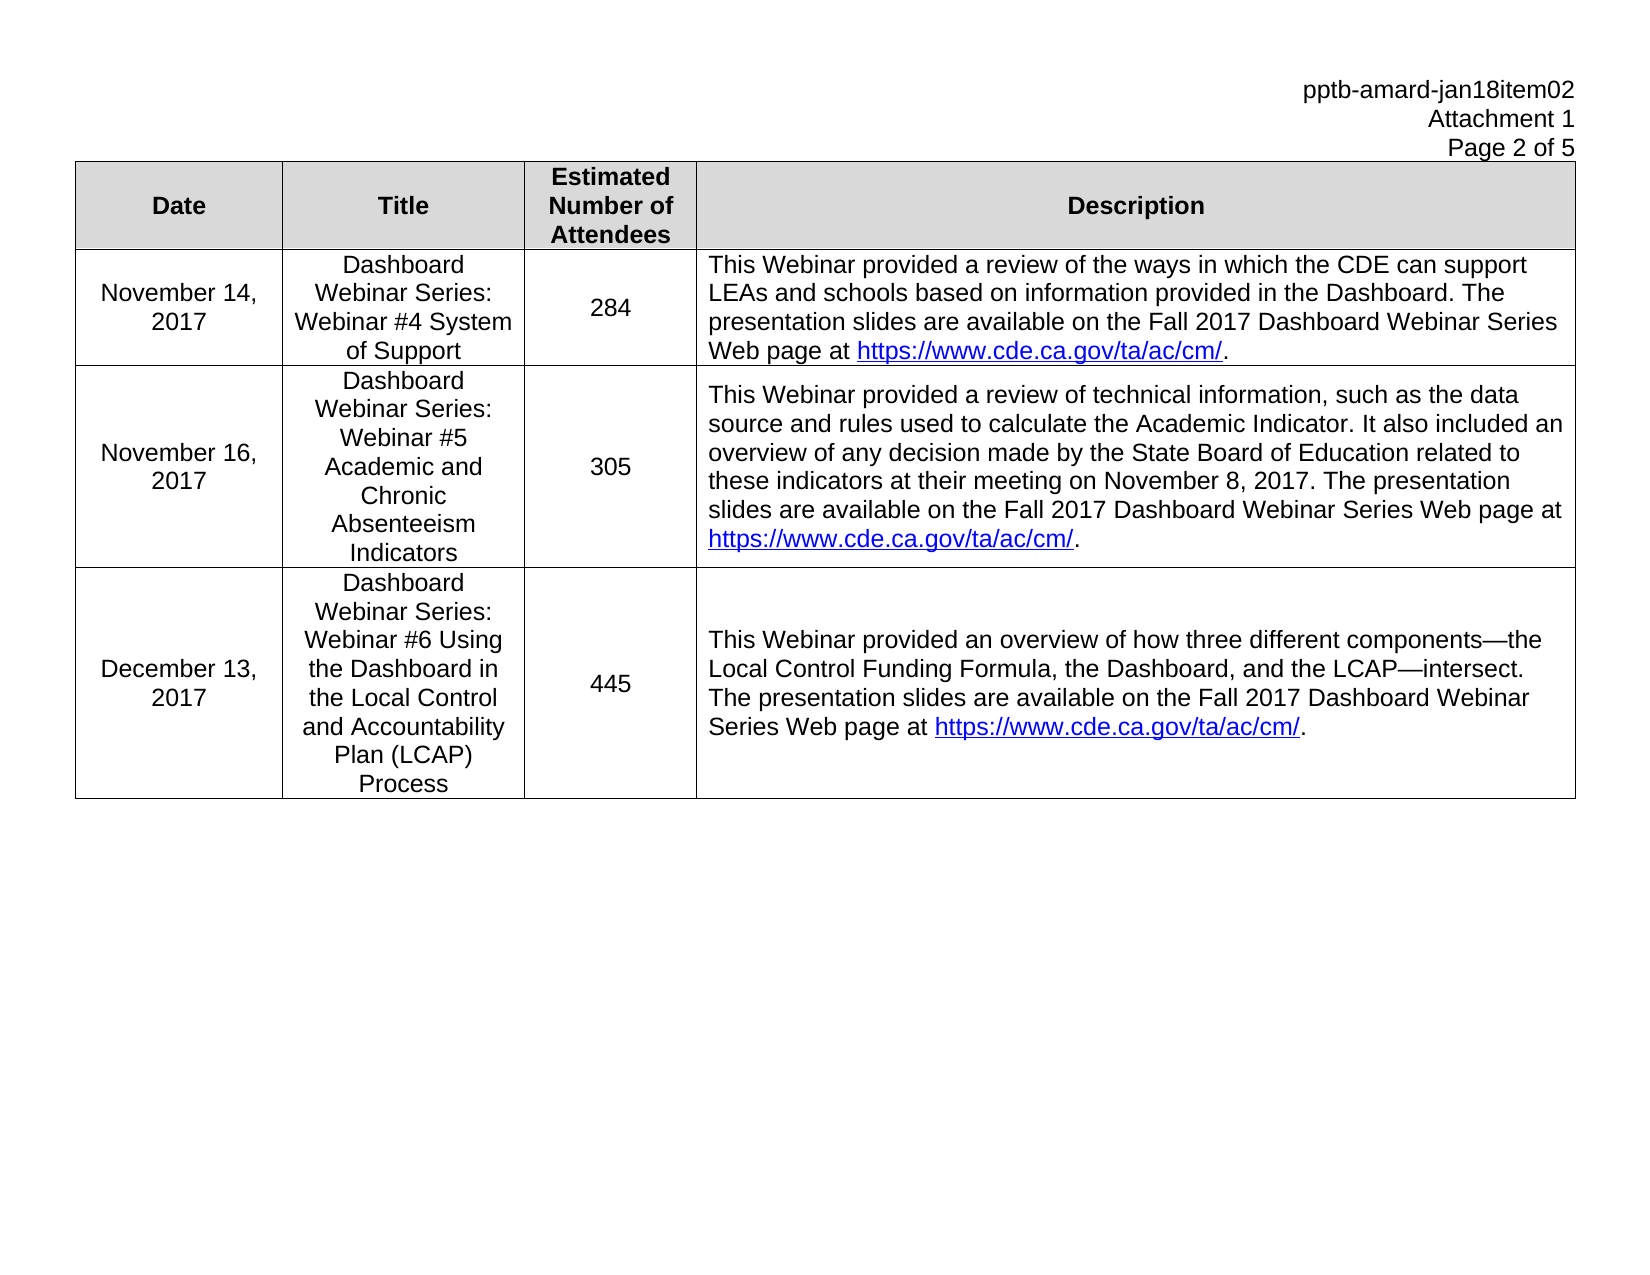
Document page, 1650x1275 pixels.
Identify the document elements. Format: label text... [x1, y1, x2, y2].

table_header Description [697, 162, 1575, 248]
table_cell 284 [525, 250, 696, 364]
table_cell 305 [525, 366, 696, 567]
table_cell Dashboard Webinar Series: Webinar #4 System of Support [283, 250, 524, 364]
table_cell 445 [525, 568, 696, 798]
table_cell This Webinar provided a review of technical information, such as the data source and rules used to calculate the Academic Indicator. It also included an overview of any decision made by the State Board of Education related to these indicators at their meeting on November 8, 2017. The presentation slides are available on the Fall 2017 Dashboard Webinar Series Web page at https://www.cde.ca.gov/ta/ac/cm/. [697, 366, 1575, 567]
table_cell This Webinar provided an overview of how three different components—the Local Control Funding Formula, the Dashboard, and the LCAP—intersect. The presentation slides are available on the Fall 2017 Dashboard Webinar Series Web page at https://www.cde.ca.gov/ta/ac/cm/. [697, 568, 1575, 798]
table_cell Dashboard Webinar Series: Webinar #5 Academic and Chronic Absenteeism Indicators [283, 366, 524, 567]
table_header Estimated Number of Attendees [525, 162, 696, 248]
table_cell November 16, 2017 [76, 366, 282, 567]
table_header Date [76, 162, 282, 248]
table_cell Dashboard Webinar Series: Webinar #6 Using the Dashboard in the Local Control and Accountability Plan (LCAP) Process [283, 568, 524, 798]
table_cell December 13, 2017 [76, 568, 282, 798]
table_cell This Webinar provided a review of the ways in which the CDE can support LEAs and schools based on information provided in the Dashboard. The presentation slides are available on the Fall 2017 Dashboard Webinar Series Web page at https://www.cde.ca.gov/ta/ac/cm/. [697, 250, 1575, 364]
table_cell November 14, 2017 [76, 250, 282, 364]
table_header Title [283, 162, 524, 248]
